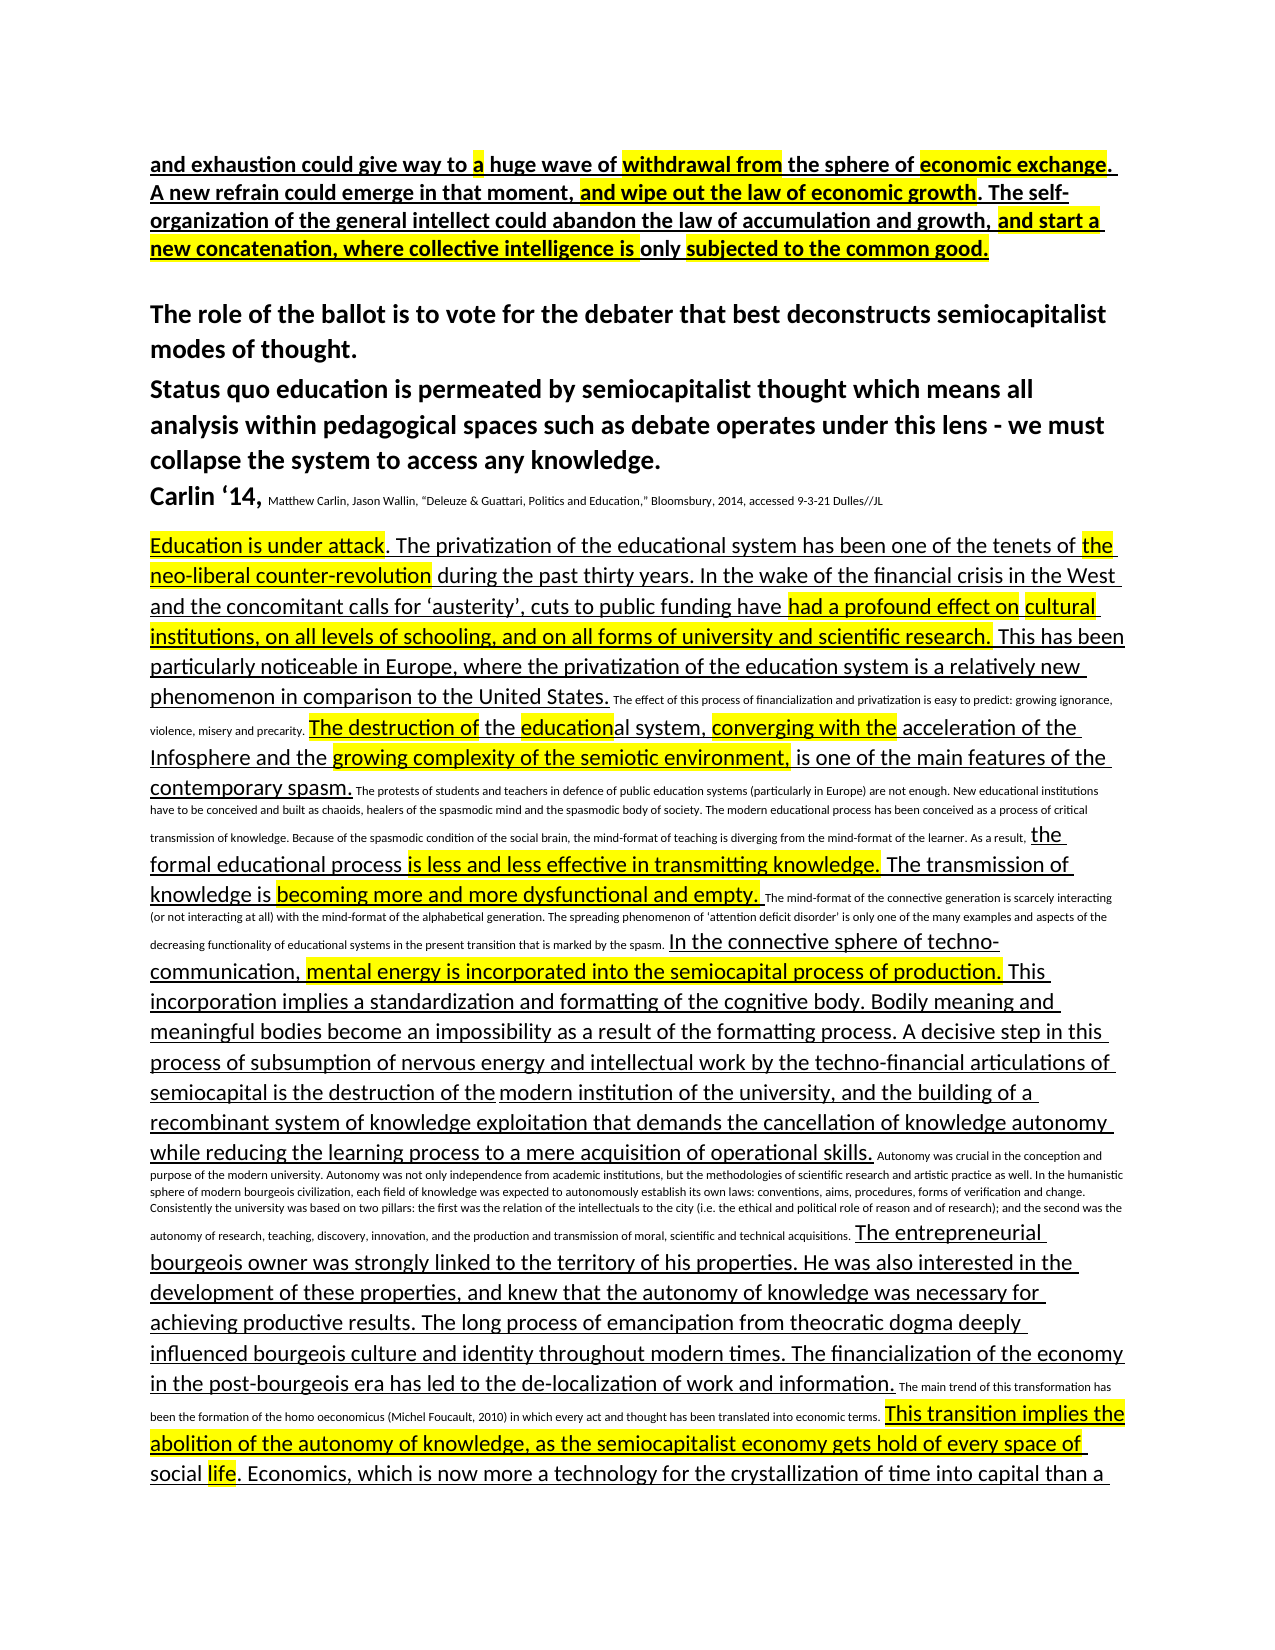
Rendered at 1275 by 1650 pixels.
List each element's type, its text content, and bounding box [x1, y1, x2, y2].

text Carlin ‘14, Matthew Carlin, Jason Wallin, “Deleuze & Guattari, Politics and Education,” Bloomsbury, 2014, accessed 9-3-21 Dulles//JL [150, 479, 1125, 512]
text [150, 150, 1125, 262]
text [150, 1364, 1125, 1487]
subtitle Status quo education is permeated by semiocapitalist thought which means all analysis within pedagogical spaces such as debate operates under this lens - we must collapse the system to access any knowledge. [150, 372, 1125, 476]
subtitle The role of the ballot is to vote for the debater that best deconstructs semiocapitalist modes of thought. [150, 297, 1125, 365]
